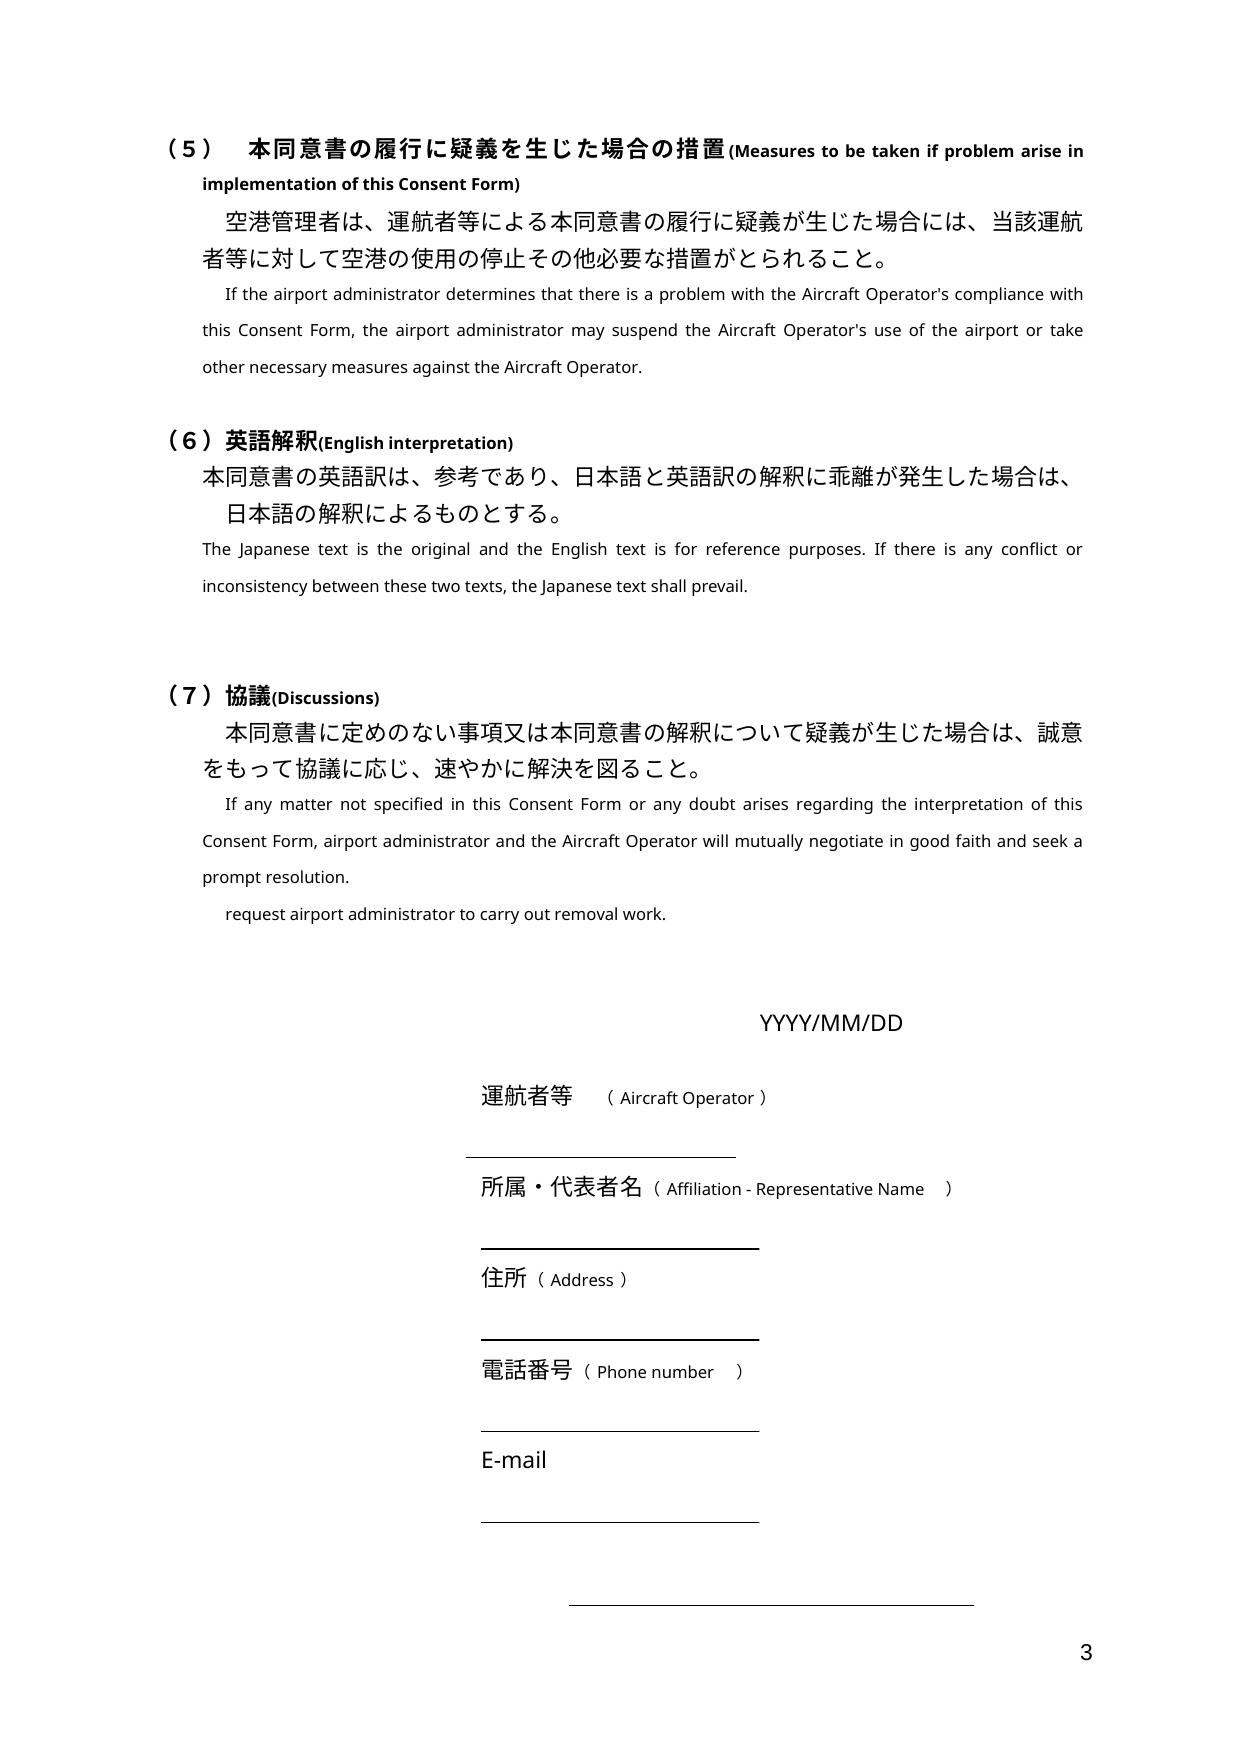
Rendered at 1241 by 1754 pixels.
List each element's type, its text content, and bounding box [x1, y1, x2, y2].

list 本同意書の履行に疑義を生じた場合の措置(Measures to be taken if problem arise in implementation of this Consent Form) [156, 129, 1085, 202]
text 運航者等 （Aircraft Operator） [389, 1076, 1085, 1113]
text 電話番号（Phone number） [371, 1350, 1085, 1386]
text If the airport administrator determines that there is a problem with the Aircraft Operator's compliance with this Consent Form, the airport administrator may suspend the Aircraft Operator's use of the airport or take other necessary measures against the Aircraft Operator. [185, 275, 1085, 385]
text 本同意書に定めのない事項又は本同意書の解釈について疑義が生じた場合は、誠意をもって協議に応じ、速やかに解決を図ること。 [185, 713, 1085, 786]
text （７）協議(Discussions) [156, 676, 1085, 713]
text 空港管理者は、運航者等による本同意書の履行に疑義が生じた場合には、当該運航者等に対して空港の使用の停止その他必要な措置がとられること。 [185, 202, 1085, 275]
text YYYY/MM/DD [505, 1004, 1085, 1041]
text 住所（Address） [371, 1259, 1085, 1295]
text request airport administrator to carry out removal work. [185, 895, 1085, 932]
text （６）英語解釈(English interpretation) [156, 421, 1085, 458]
text If any matter not specified in this Consent Form or any doubt arises regarding the interpretation of this Consent Form, airport administrator and the Aircraft Operator will mutually negotiate in good faith and seek a prompt resolution. [185, 786, 1085, 895]
text E-mail [371, 1441, 1085, 1477]
text 所属・代表者名（Affiliation - Representative Name） [371, 1168, 1085, 1204]
text The Japanese text is the original and the English text is for reference purposes. If there is any conflict or inconsistency between these two texts, the Japanese text shall prevail. [200, 531, 1085, 603]
text 本同意書の英語訳は、参考であり、日本語と英語訳の解釈に乖離が発生した場合は、日本語の解釈によるものとする。 [179, 458, 1085, 531]
